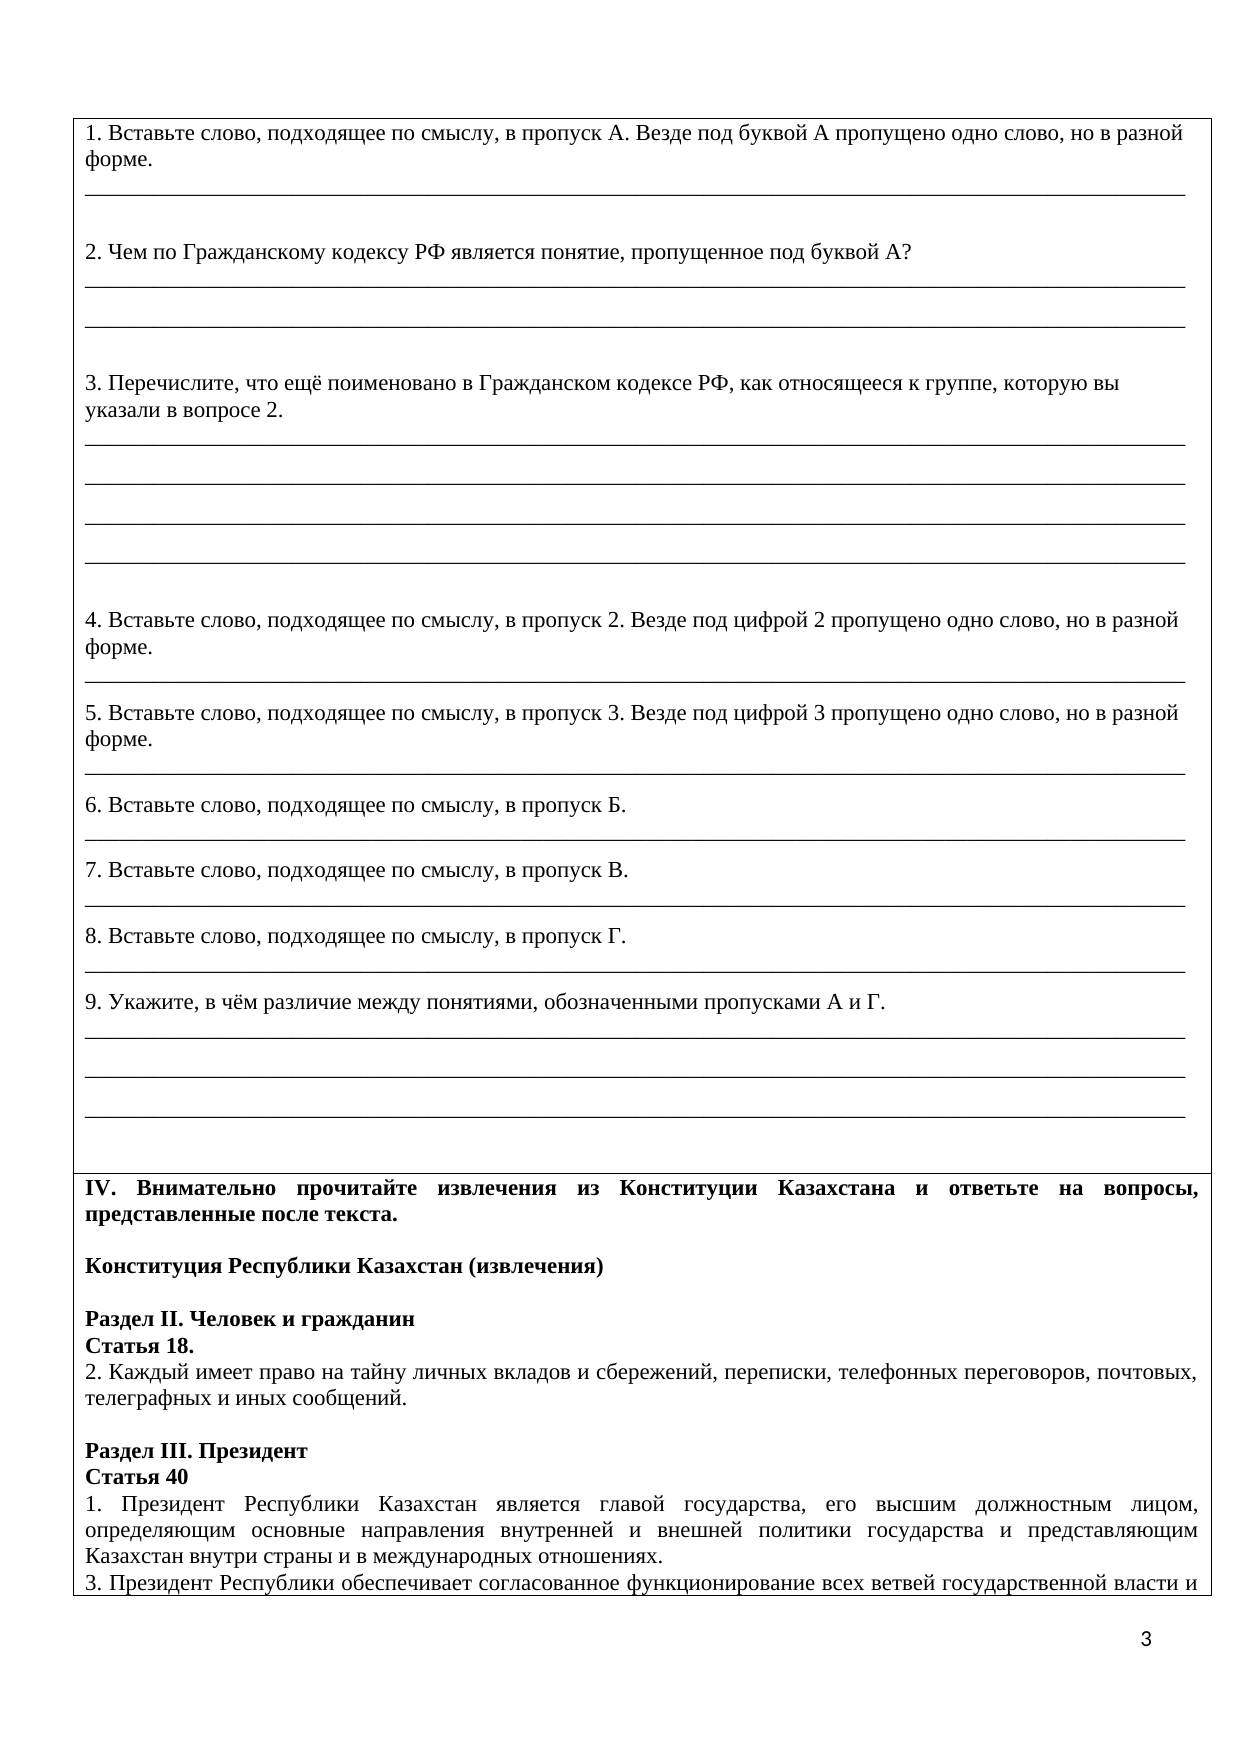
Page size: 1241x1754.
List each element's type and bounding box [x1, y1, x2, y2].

table_cell [74, 1174, 1211, 1595]
table_cell [74, 119, 1211, 1172]
